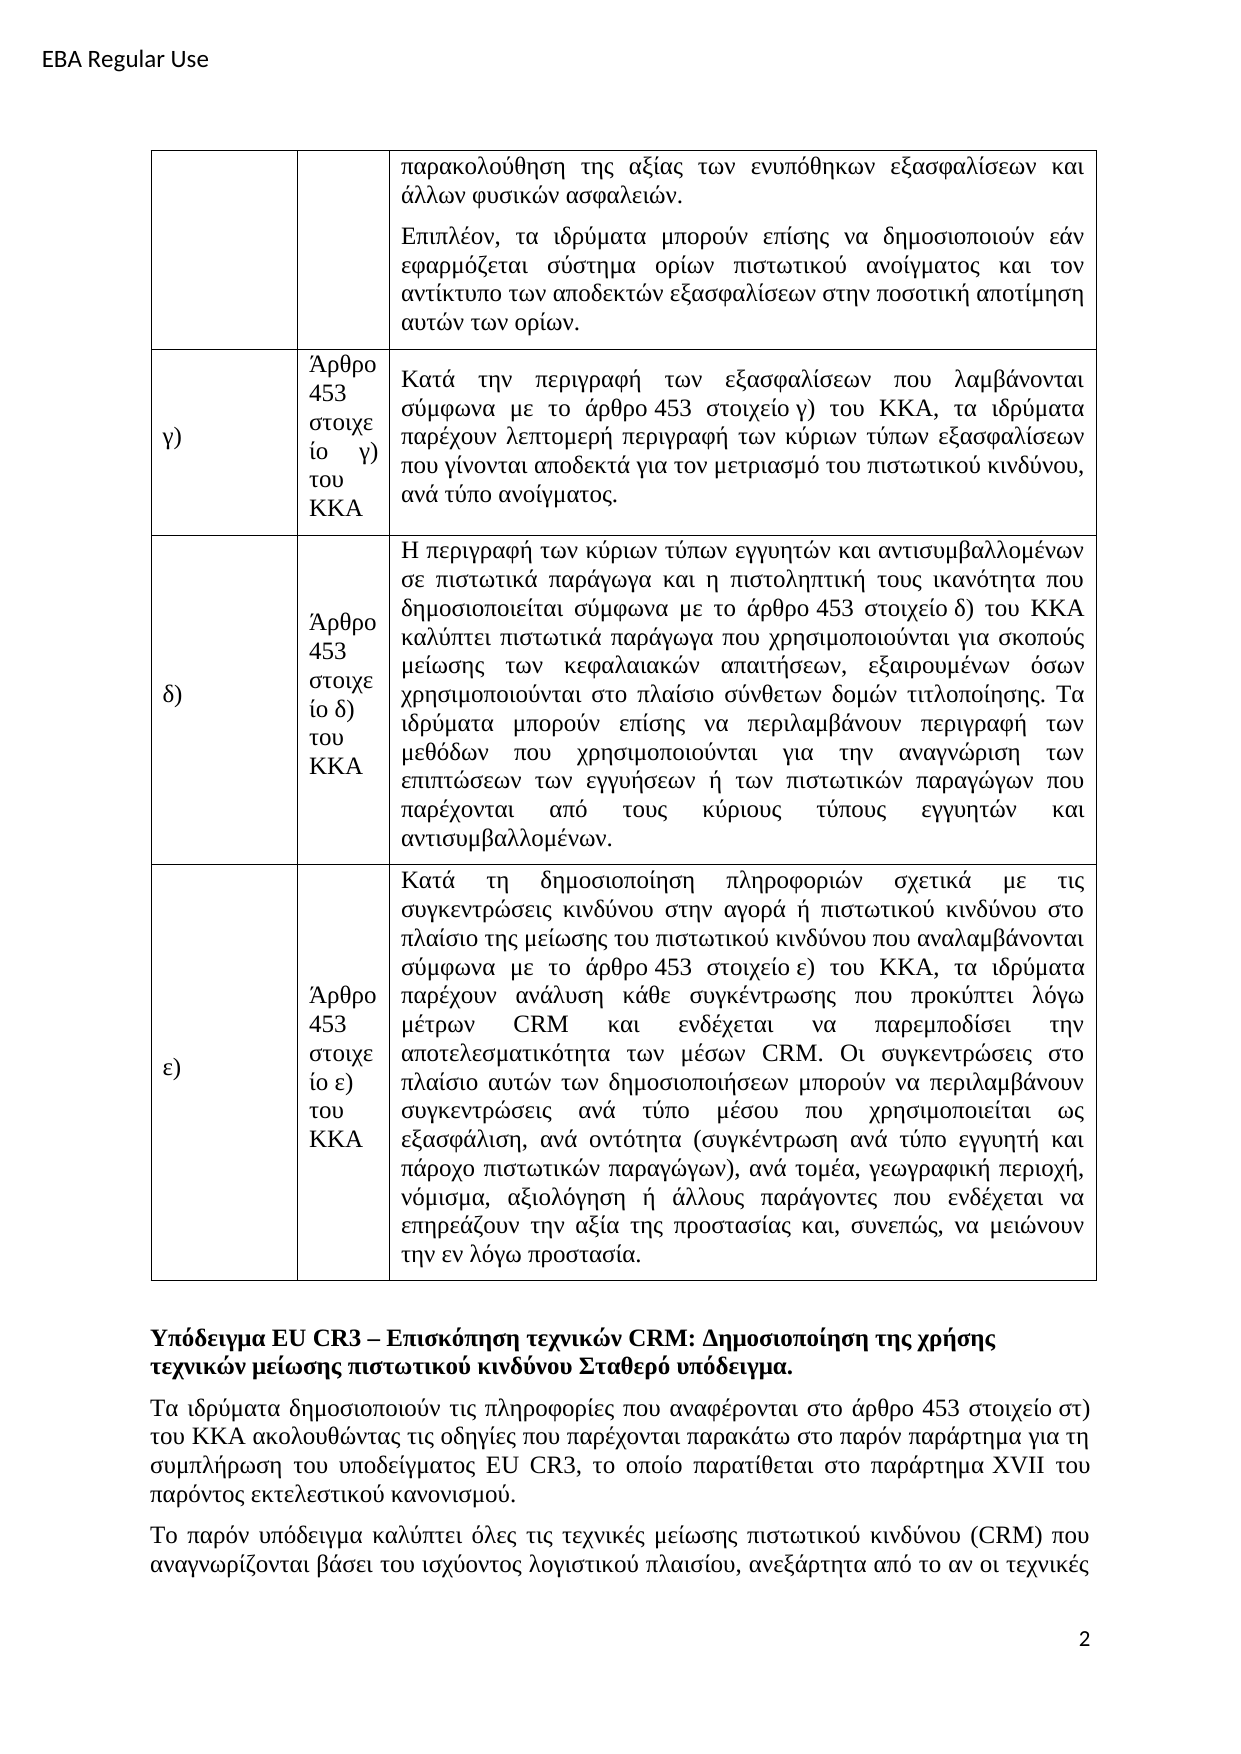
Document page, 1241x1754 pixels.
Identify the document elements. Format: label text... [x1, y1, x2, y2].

table_cell γ) [152, 350, 297, 534]
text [150, 1520, 1090, 1578]
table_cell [390, 151, 1096, 348]
table_cell Κατά την περιγραφή των εξασφαλίσεων που λαμβάνονται σύμφωνα με το άρθρο 453 στοιχείο γ) του ΚΚΑ, τα ιδρύματα παρέχουν λεπτομερή περιγραφή των κύριων τύπων εξασφαλίσεων που γίνονται αποδεκτά για τον μετριασμό του πιστωτικού κινδύνου, ανά τύπο ανοίγματος. [390, 350, 1096, 534]
table_cell β) [152, 151, 297, 348]
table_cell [298, 151, 389, 348]
text Τα ιδρύματα δημοσιοποιούν τις πληροφορίες που αναφέρονται στο άρθρο 453 στοιχείο στ) του ΚΚΑ ακολουθώντας τις οδηγίες που παρέχονται παρακάτω στο παρόν παράρτημα για τη συμπλήρωση του υποδείγματος EU CR3, το οποίο παρατίθεται στο παράρτημα XVII του παρόντος εκτελεστικού κανονισμού. [150, 1393, 1090, 1508]
table_cell Άρθρο 453 στοιχείο ε) του ΚΚΑ [298, 865, 389, 1280]
table_cell Άρθρο 453 στοιχείο γ) του ΚΚΑ [298, 350, 389, 534]
text Υπόδειγμα EU CR3 – Επισκόπηση τεχνικών CRM: Δημοσιοποίηση της χρήσης τεχνικών μείωσης πιστωτικού κινδύνου Σταθερό υπόδειγμα. [150, 1323, 1090, 1380]
table_cell ε) [152, 865, 297, 1280]
table_cell Η περιγραφή των κύριων τύπων εγγυητών και αντισυμβαλλομένων σε πιστωτικά παράγωγα και η πιστοληπτική τους ικανότητα που δημοσιοποιείται σύμφωνα με το άρθρο 453 στοιχείο δ) του ΚΚΑ καλύπτει πιστωτικά παράγωγα που χρησιμοποιούνται για σκοπούς μείωσης των κεφαλαιακών απαιτήσεων, εξαιρουμένων όσων χρησιμοποιούνται στο πλαίσιο σύνθετων δομών τιτλοποίησης. Τα ιδρύματα μπορούν επίσης να περιλαμβάνουν περιγραφή των μεθόδων που χρησιμοποιούνται για την αναγνώριση των επιπτώσεων των εγγυήσεων ή των πιστωτικών παραγώγων που παρέχονται από τους κύριους τύπους εγγυητών και αντισυμβαλλομένων. [390, 536, 1096, 864]
table_cell δ) [152, 536, 297, 864]
table_cell Άρθρο 453 στοιχείο δ) του ΚΚΑ [298, 536, 389, 864]
table_cell Κατά τη δημοσιοποίηση πληροφοριών σχετικά με τις συγκεντρώσεις κινδύνου στην αγορά ή πιστωτικού κινδύνου στο πλαίσιο της μείωσης του πιστωτικού κινδύνου που αναλαμβάνονται σύμφωνα με το άρθρο 453 στοιχείο ε) του ΚΚΑ, τα ιδρύματα παρέχουν ανάλυση κάθε συγκέντρωσης που προκύπτει λόγω μέτρων CRM και ενδέχεται να παρεμποδίσει την αποτελεσματικότητα των μέσων CRM. Οι συγκεντρώσεις στο πλαίσιο αυτών των δημοσιοποιήσεων μπορούν να περιλαμβάνουν συγκεντρώσεις ανά τύπο μέσου που χρησιμοποιείται ως εξασφάλιση, ανά οντότητα (συγκέντρωση ανά τύπο εγγυητή και πάροχο πιστωτικών παραγώγων), ανά τομέα, γεωγραφική περιοχή, νόμισμα, αξιολόγηση ή άλλους παράγοντες που ενδέχεται να επηρεάζουν την αξία της προστασίας και, συνεπώς, να μειώνουν την εν λόγω προστασία. [390, 865, 1096, 1280]
